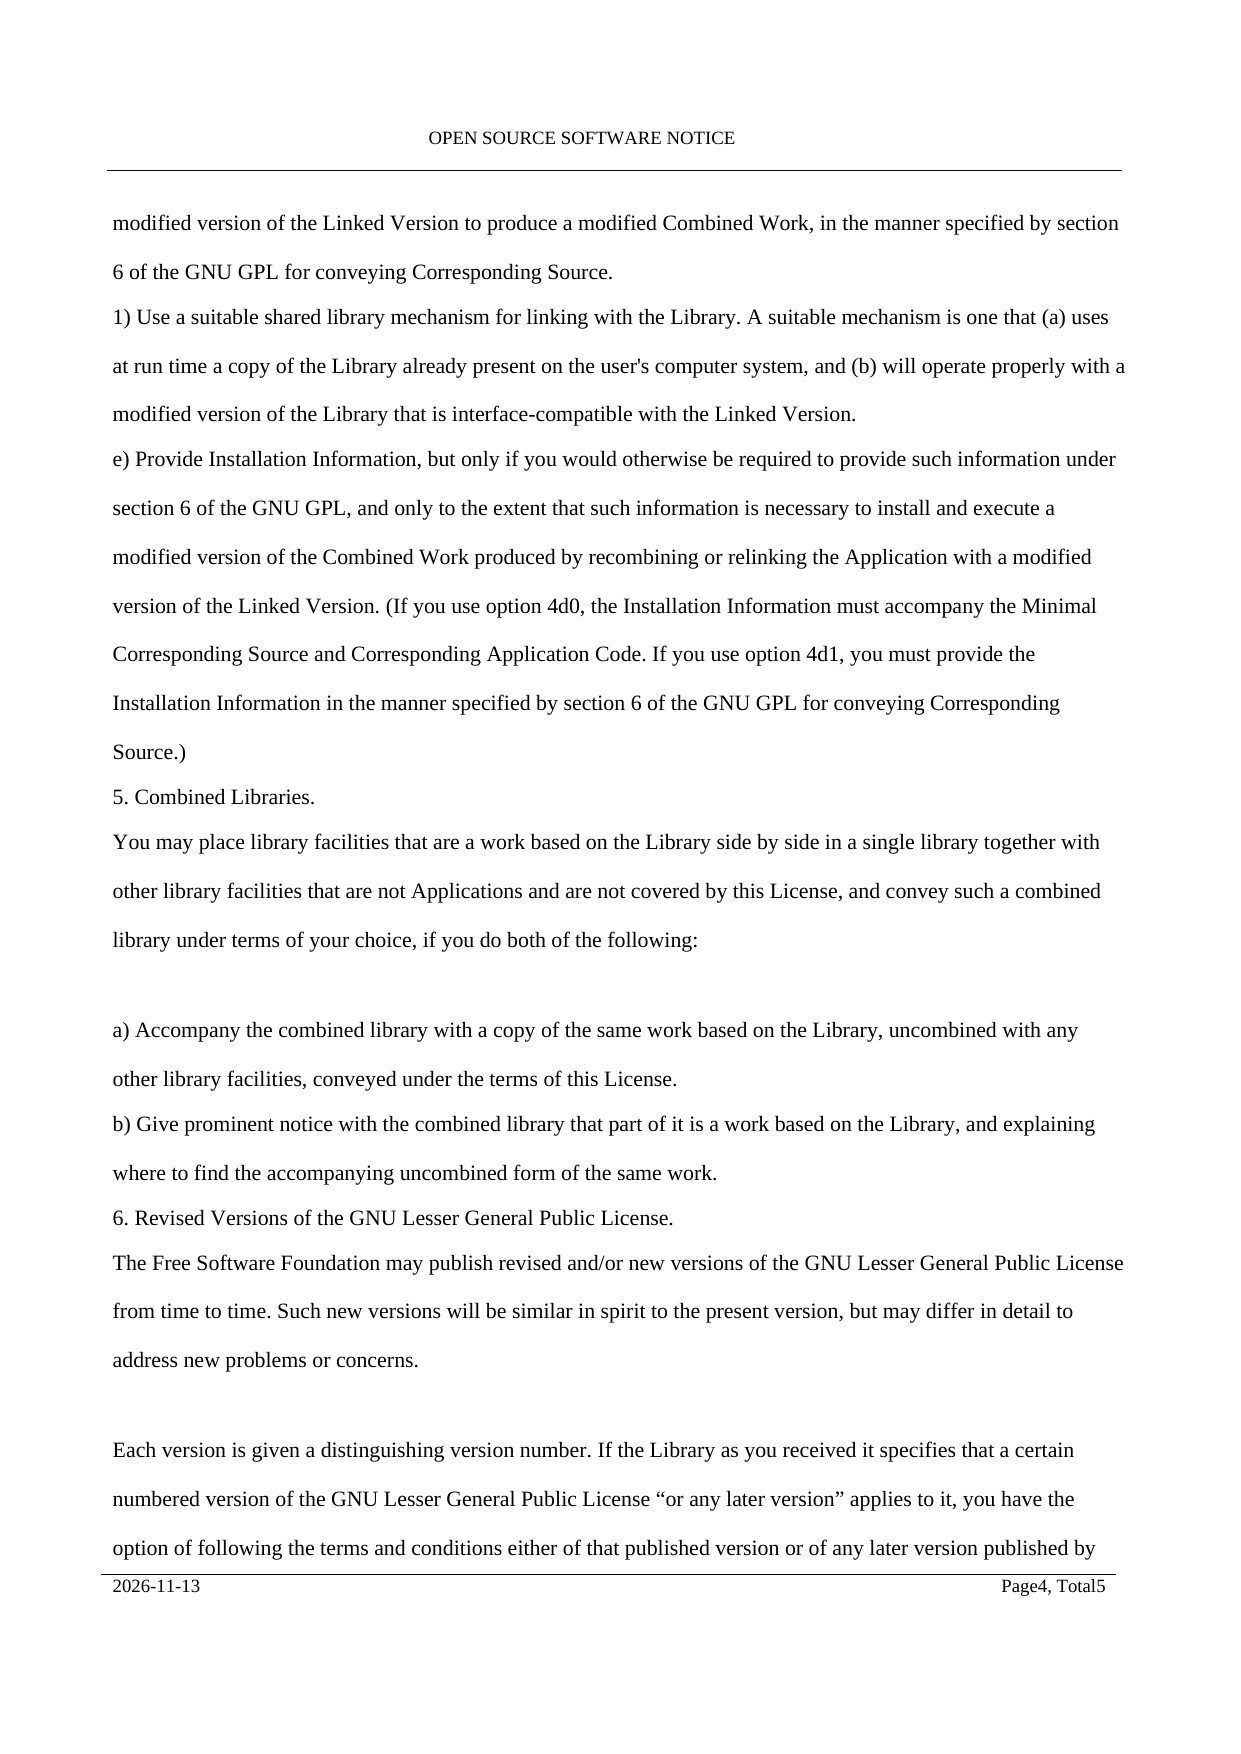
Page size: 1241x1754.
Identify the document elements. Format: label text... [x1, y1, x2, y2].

text a) Accompany the combined library with a copy of the same work based on the Library, uncombined with any other library facilities, conveyed under the terms of this License. [112, 1013, 1128, 1094]
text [112, 1434, 1128, 1564]
text The Free Software Foundation may publish revised and/or new versions of the GNU Lesser General Public License from time to time. Such new versions will be similar in spirit to the present version, but may differ in detail to address new problems or concerns. [112, 1246, 1128, 1376]
text You may place library facilities that are a work based on the Library side by side in a single library together with other library facilities that are not Applications and are not covered by this License, and convey such a combined library under terms of your choice, if you do both of the following: [112, 826, 1128, 956]
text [112, 206, 1128, 288]
text 6. Revised Versions of the GNU Lesser General Public License. [112, 1201, 1128, 1233]
text e) Provide Installation Information, but only if you would otherwise be required to provide such information under section 6 of the GNU GPL, and only to the extent that such information is necessary to install and execute a modified version of the Combined Work produced by recombining or relinking the Application with a modified version of the Linked Version. (If you use option 4d0, the Installation Information must accompany the Minimal Corresponding Source and Corresponding Application Code. If you use option 4d1, you must provide the Installation Information in the manner specified by section 6 of the GNU GPL for conveying Corresponding Source.) [112, 443, 1128, 768]
text 1) Use a suitable shared library mechanism for linking with the Library. A suitable mechanism is one that (a) uses at run time a copy of the Library already present on the user's computer system, and (b) will operate properly with a modified version of the Library that is interface-compatible with the Linked Version. [112, 300, 1128, 430]
text 5. Combined Libraries. [112, 780, 1128, 813]
text b) Give prominent notice with the combined library that part of it is a work based on the Library, and explaining where to find the accompanying uncombined form of the same work. [112, 1107, 1128, 1188]
